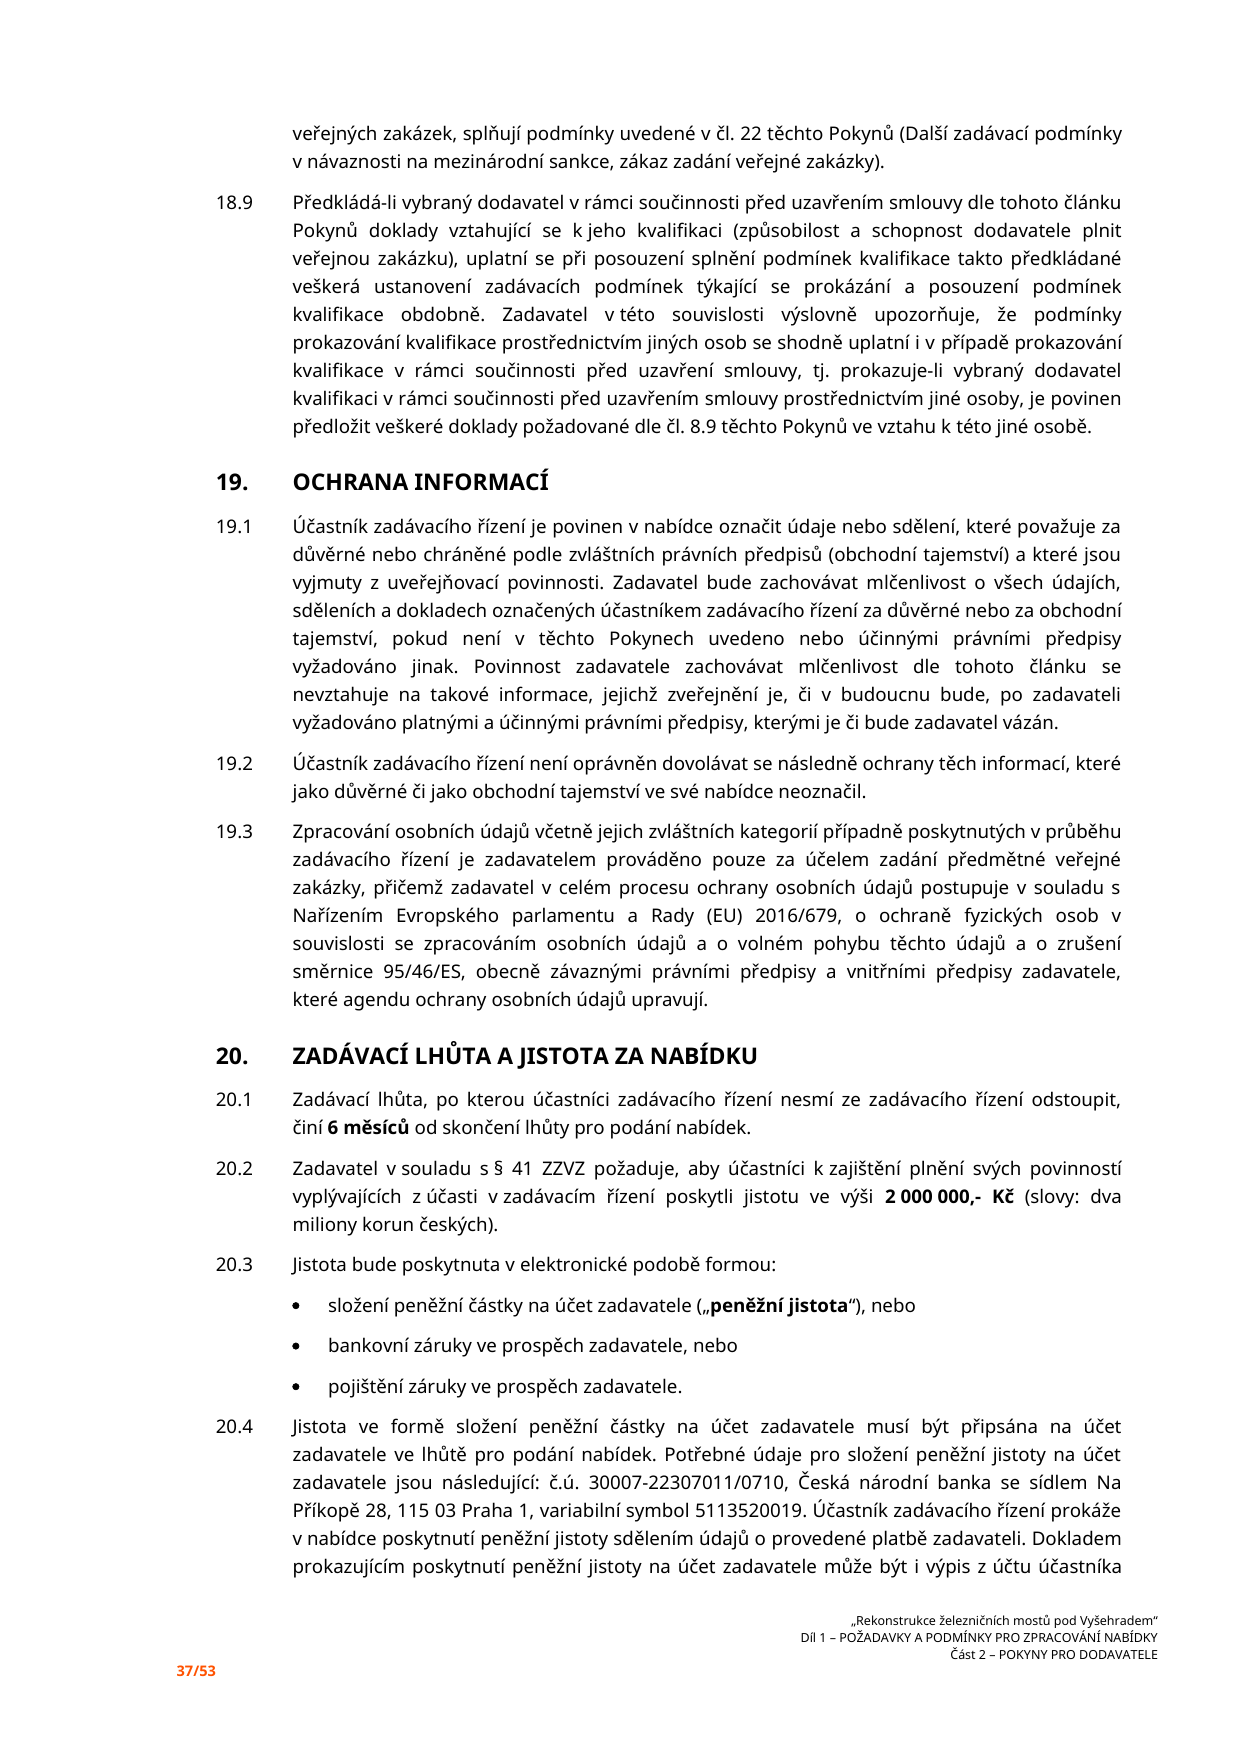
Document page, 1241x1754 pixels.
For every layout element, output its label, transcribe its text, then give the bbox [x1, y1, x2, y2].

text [216, 121, 1122, 174]
text Účastník zadávacího řízení je povinen v nabídce označit údaje nebo sdělení, které považuje za důvěrné nebo chráněné podle zvláštních právních předpisů (obchodní tajemství) a které jsou vyjmuty z uveřejňovací povinnosti. Zadavatel bude zachovávat mlčenlivost o všech údajích, sděleních a dokladech označených účastníkem zadávacího řízení za důvěrné nebo za obchodní tajemství, pokud není v těchto Pokynech uvedeno nebo účinnými právními předpisy vyžadováno jinak. Povinnost zadavatele zachovávat mlčenlivost dle tohoto článku se nevztahuje na takové informace, jejichž zveřejnění je, či v budoucnu bude, po zadavateli vyžadováno platnými a účinnými právními předpisy, kterými je či bude zadavatel vázán. [216, 513, 1122, 735]
text ZADÁVACÍ LHŮTA A JISTOTA ZA NABÍDKU [216, 1039, 1122, 1071]
text složení peněžní částky na účet zadavatele („peněžní jistota“), nebo [292, 1292, 1122, 1318]
text Zadávací lhůta, po kterou účastníci zadávacího řízení nesmí ze zadávacího řízení odstoupit, činí 6 měsíců od skončení lhůty pro podání nabídek. [216, 1086, 1122, 1140]
text Účastník zadávacího řízení není oprávněn dovolávat se následně ochrany těch informací, které jako důvěrné či jako obchodní tajemství ve své nabídce neoznačil. [216, 750, 1122, 803]
text pojištění záruky ve prospěch zadavatele. [292, 1373, 1122, 1399]
text bankovní záruky ve prospěch zadavatele, nebo [292, 1333, 1122, 1358]
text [216, 1414, 1122, 1579]
text Jistota bude poskytnuta v elektronické podobě formou: [216, 1252, 1122, 1277]
text Zpracování osobních údajů včetně jejich zvláštních kategorií případně poskytnutých v průběhu zadávacího řízení je zadavatelem prováděno pouze za účelem zadání předmětné veřejné zakázky, přičemž zadavatel v celém procesu ochrany osobních údajů postupuje v souladu s Nařízením Evropského parlamentu a Rady (EU) 2016/679, o ochraně fyzických osob v souvislosti se zpracováním osobních údajů a o volném pohybu těchto údajů a o zrušení směrnice 95/46/ES, obecně závaznými právními předpisy a vnitřními předpisy zadavatele, které agendu ochrany osobních údajů upravují. [216, 818, 1122, 1012]
text Předkládá-li vybraný dodavatel v rámci součinnosti před uzavřením smlouvy dle tohoto článku Pokynů doklady vztahující se k jeho kvalifikaci (způsobilost a schopnost dodavatele plnit veřejnou zakázku), uplatní se při posouzení splnění podmínek kvalifikace takto předkládané veškerá ustanovení zadávacích podmínek týkající se prokázání a posouzení podmínek kvalifikace obdobně. Zadavatel v této souvislosti výslovně upozorňuje, že podmínky prokazování kvalifikace prostřednictvím jiných osob se shodně uplatní i v případě prokazování kvalifikace v rámci součinnosti před uzavření smlouvy, tj. prokazuje-li vybraný dodavatel kvalifikaci v rámci součinnosti před uzavřením smlouvy prostřednictvím jiné osoby, je povinen předložit veškeré doklady požadované dle čl. 8.9 těchto Pokynů ve vztahu k této jiné osobě. [216, 189, 1122, 439]
text Zadavatel v souladu s § 41 ZZVZ požaduje, aby účastníci k zajištění plnění svých povinností vyplývajících z účasti v zadávacím řízení poskytli jistotu ve výši 2 000 000,- Kč (slovy: dva miliony korun českých). [216, 1155, 1122, 1237]
text OCHRANA INFORMACÍ [216, 466, 1122, 498]
